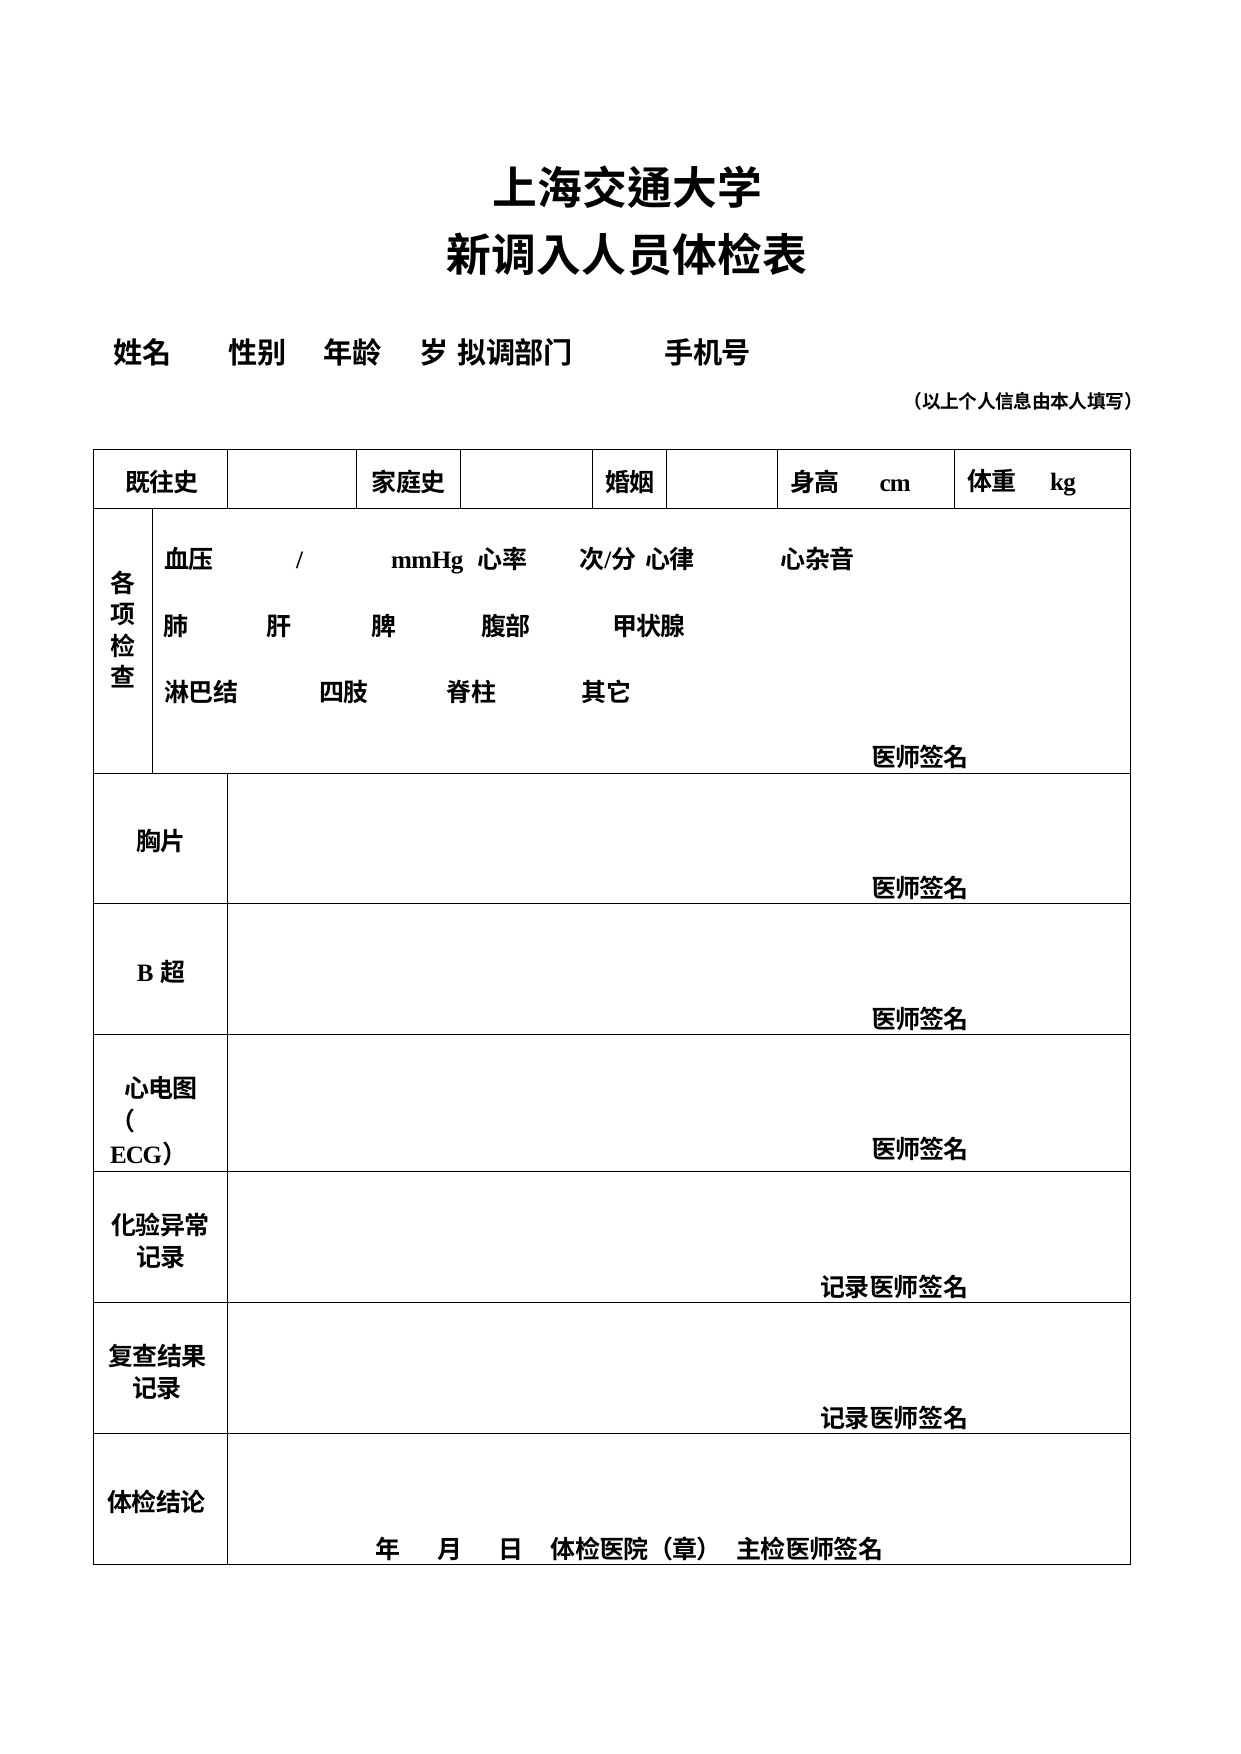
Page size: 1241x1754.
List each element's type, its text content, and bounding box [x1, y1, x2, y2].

table_cell B 超 [94, 904, 227, 1034]
text 上海交通大学 [492, 159, 1143, 216]
table_cell 医师签名 [228, 774, 1130, 903]
table_cell 医师签名 [228, 904, 1130, 1034]
table_cell 年 月 日 体检医院（章） 主检医师签名 [228, 1434, 1130, 1564]
table_header [667, 450, 777, 508]
table_cell 胸片 [94, 774, 227, 903]
table_header [228, 450, 356, 508]
table_cell 记录医师签名 [228, 1303, 1130, 1433]
table_header 婚姻 [593, 450, 666, 508]
text （以上个人信息由本人填写） [93, 390, 1143, 413]
table_cell 体检结论 [94, 1434, 227, 1564]
table_cell 医师签名 [228, 1035, 1130, 1171]
table_cell 心电图 （ECG） [94, 1035, 227, 1171]
table_cell 化验异常 记录 [94, 1172, 227, 1302]
table_header [461, 450, 592, 508]
table_cell 复查结果 记录 [94, 1303, 227, 1433]
text 姓名 性别 年龄 岁 拟调部门 手机号 [113, 335, 1143, 371]
table_header 体重 kg [955, 450, 1130, 508]
table_cell 各 项 检 查 [94, 509, 152, 773]
text 新调入人员体检表 [446, 227, 1143, 283]
table_cell 血压 / mmHg 心率 次/分 心律 心杂音 肺 肝 脾 腹部 甲状腺 淋巴结 四肢 脊柱 其它 医师签名 [153, 509, 1130, 773]
table_header 家庭史 [357, 450, 460, 508]
table_header 既往史 [94, 450, 227, 508]
table_header 身高 cm [778, 450, 954, 508]
table_cell 记录医师签名 [228, 1172, 1130, 1302]
